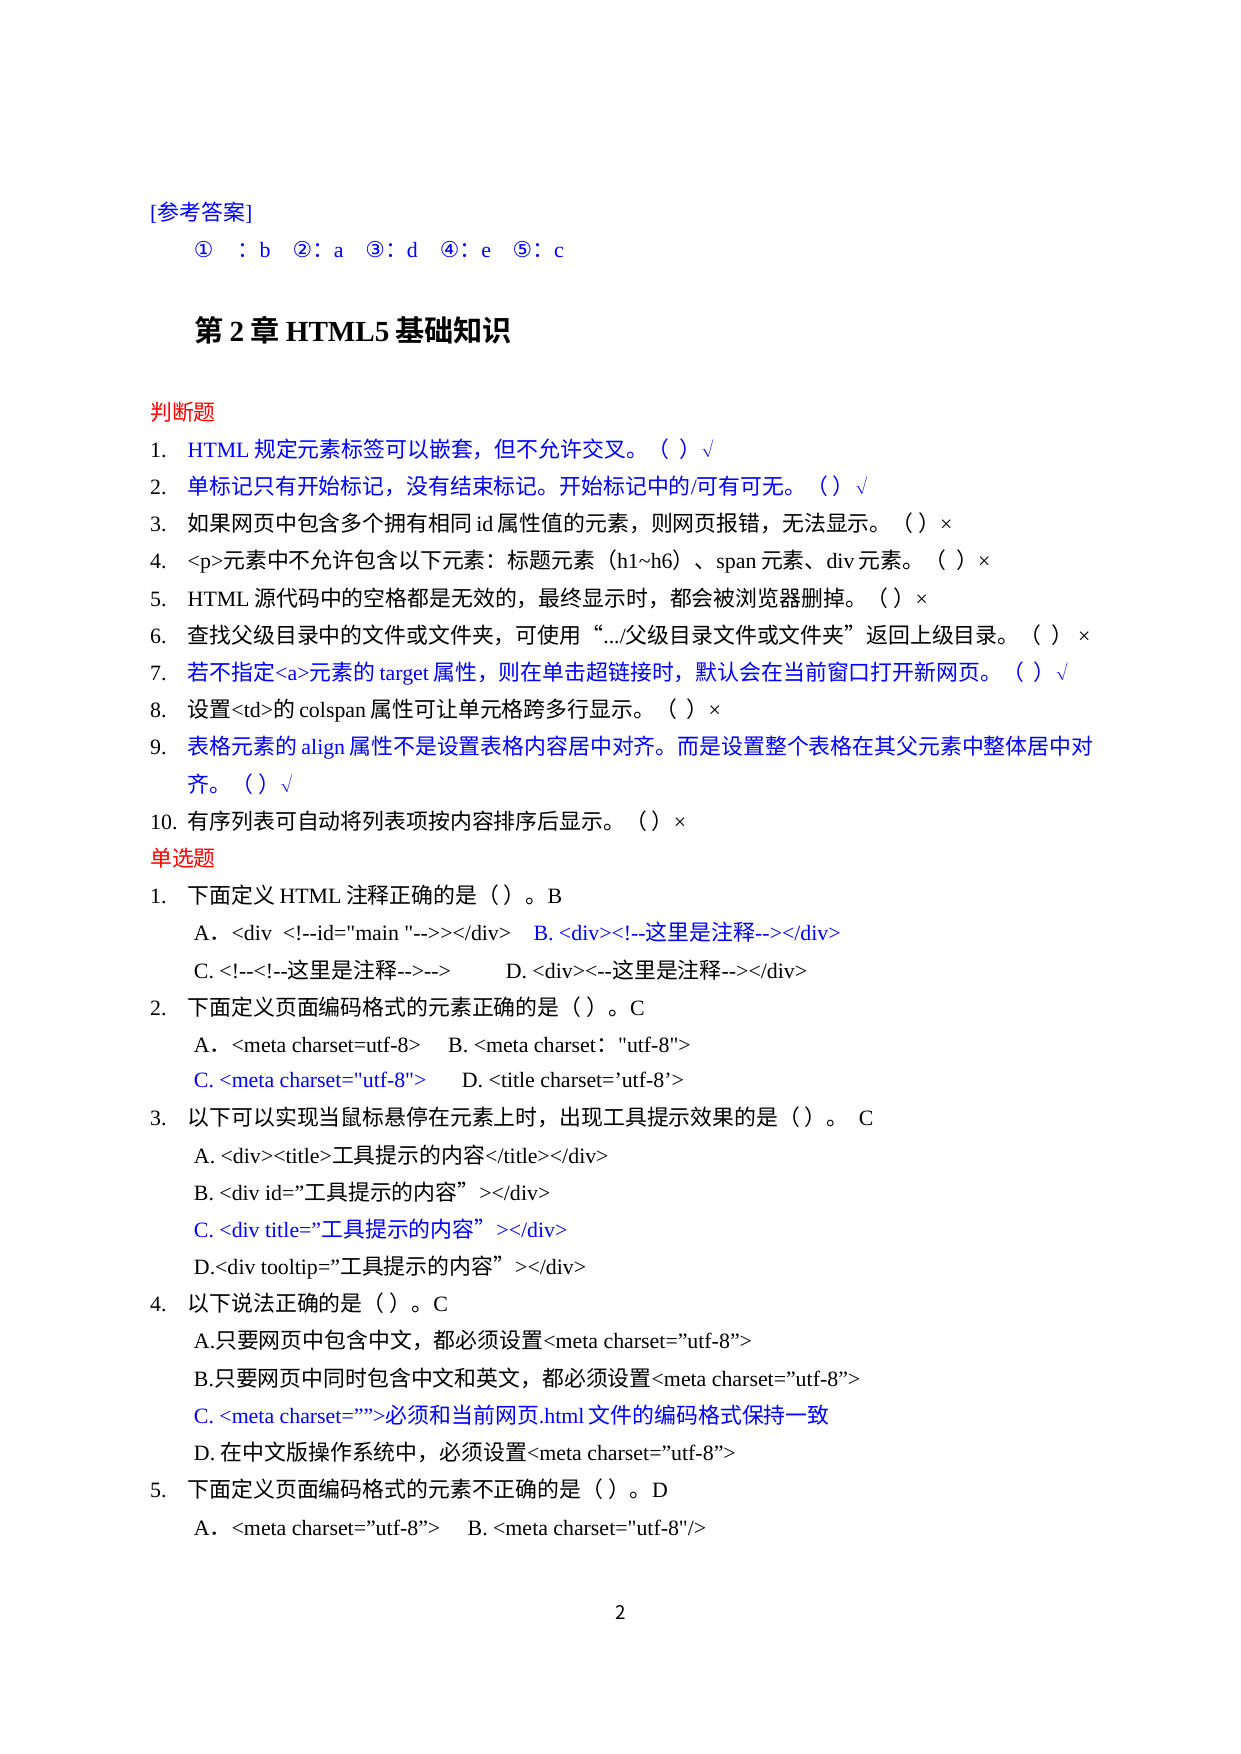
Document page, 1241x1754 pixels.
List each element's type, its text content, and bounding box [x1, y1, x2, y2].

list 下面定义页面编码格式的元素不正确的是（ ）。D [150, 1472, 1093, 1504]
list 有序列表可自动将列表项按内容排序后显示。（ ）× [150, 803, 1090, 836]
list 单标记只有开始标记，没有结束标记。开始标记中的/可有可无。（ ） [150, 469, 1093, 501]
text A. <div><title>工具提示的内容</title></div> [150, 1137, 1093, 1170]
text A．<meta charset=utf-8> B. <meta charset："utf-8"> [150, 1027, 1093, 1059]
text C. <!--<!--这里是注释-->--> D. <div><--这里是注释--></div> [150, 952, 1093, 985]
subtitle 第2章 HTML5基础知识 [150, 296, 1090, 361]
text 判断题 [150, 394, 1093, 427]
list 设置<td>的colspan属性可让单元格跨多行显示。（ ）× [150, 692, 1093, 724]
text A．<meta charset=”utf-8”> B. <meta charset="utf-8"/> [150, 1509, 1093, 1542]
text C. <meta charset=””>必须和当前网页.html文件的编码格式保持一致 [187, 1397, 1093, 1430]
list 表格元素的align属性不是设置表格内容居中对齐。而是设置整个表格在其父元素中整体居中对齐。（ ） [150, 729, 1093, 799]
text 单选题 [150, 841, 1093, 873]
list 查找父级目录中的文件或文件夹，可使用“.../父级目录文件或文件夹”返回上级目录。（ ） × [150, 617, 1093, 650]
list 以下可以实现当鼠标悬停在元素上时，出现工具提示效果的是（ ）。 C [150, 1100, 1093, 1132]
text [参考答案] [150, 194, 1093, 227]
text A．<div <!--id="main "-->></div> B. <div><!--这里是注释--></div> [150, 915, 1093, 947]
text D.<div tooltip=”工具提示的内容”></div> [150, 1249, 1093, 1281]
text A.只要网页中包含中文，都必须设置<meta charset=”utf-8”> [150, 1323, 1093, 1356]
list 如果网页中包含多个拥有相同id属性值的元素，则网页报错，无法显示。（ ）× [150, 506, 1093, 538]
list 若不指定<a>元素的target属性，则在单击超链接时，默认会在当前窗口打开新网页。（ ） [150, 654, 1093, 687]
text C. <div title=”工具提示的内容”></div> [187, 1212, 1093, 1244]
text D. 在中文版操作系统中，必须设置<meta charset=”utf-8”> [150, 1435, 1093, 1467]
list <p>元素中不允许包含以下元素：标题元素（h1~h6）、span元素、div元素。（ ）× [150, 543, 1093, 576]
text B.只要网页中同时包含中文和英文，都必须设置<meta charset=”utf-8”> [150, 1360, 1093, 1393]
list HTML规定元素标签可以嵌套，但不允许交叉。（ ） [150, 431, 1093, 464]
text B. <div id=”工具提示的内容”></div> [150, 1174, 1093, 1207]
list 下面定义HTML注释正确的是（ ）。B [150, 878, 1093, 910]
list 下面定义页面编码格式的元素正确的是（ ）。C [150, 989, 1093, 1022]
list HTML 源代码中的空格都是无效的，最终显示时，都会被浏览器删掉。（ ）× [150, 580, 1093, 613]
list ：b ②：a ③：d ④：e ⑤：c [194, 232, 1093, 264]
list 以下说法正确的是（ ）。C [150, 1286, 1093, 1318]
text C. <meta charset="utf-8"> D. <title charset=’utf-8’> [150, 1064, 1093, 1096]
